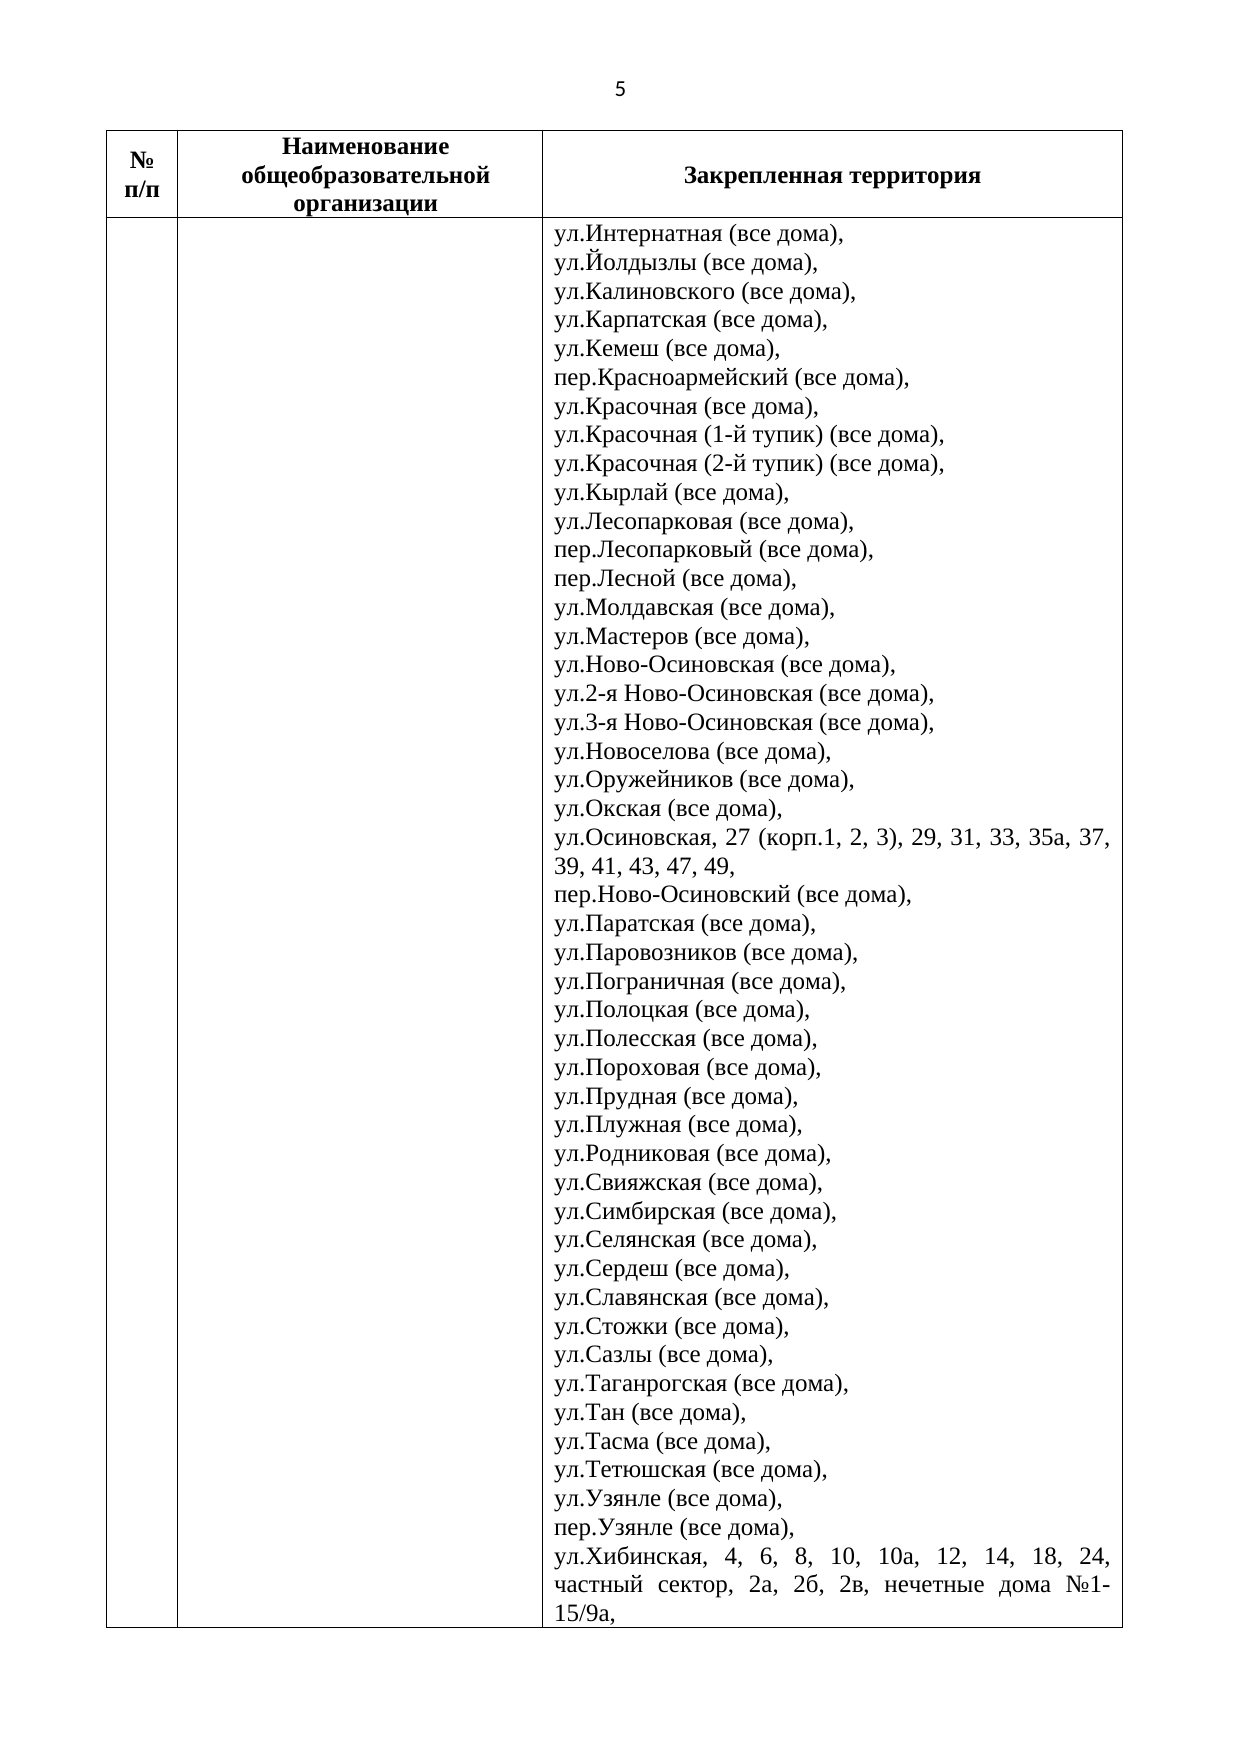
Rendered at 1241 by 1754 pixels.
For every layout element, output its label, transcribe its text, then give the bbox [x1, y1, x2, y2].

table_cell 4 [107, 218, 177, 1627]
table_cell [543, 218, 1122, 1627]
table_header Наименование общеобразовательной организации [178, 131, 542, 217]
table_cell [178, 218, 542, 1627]
table_header Закрепленная территория [543, 131, 1122, 217]
table_header № п/п [107, 131, 177, 217]
